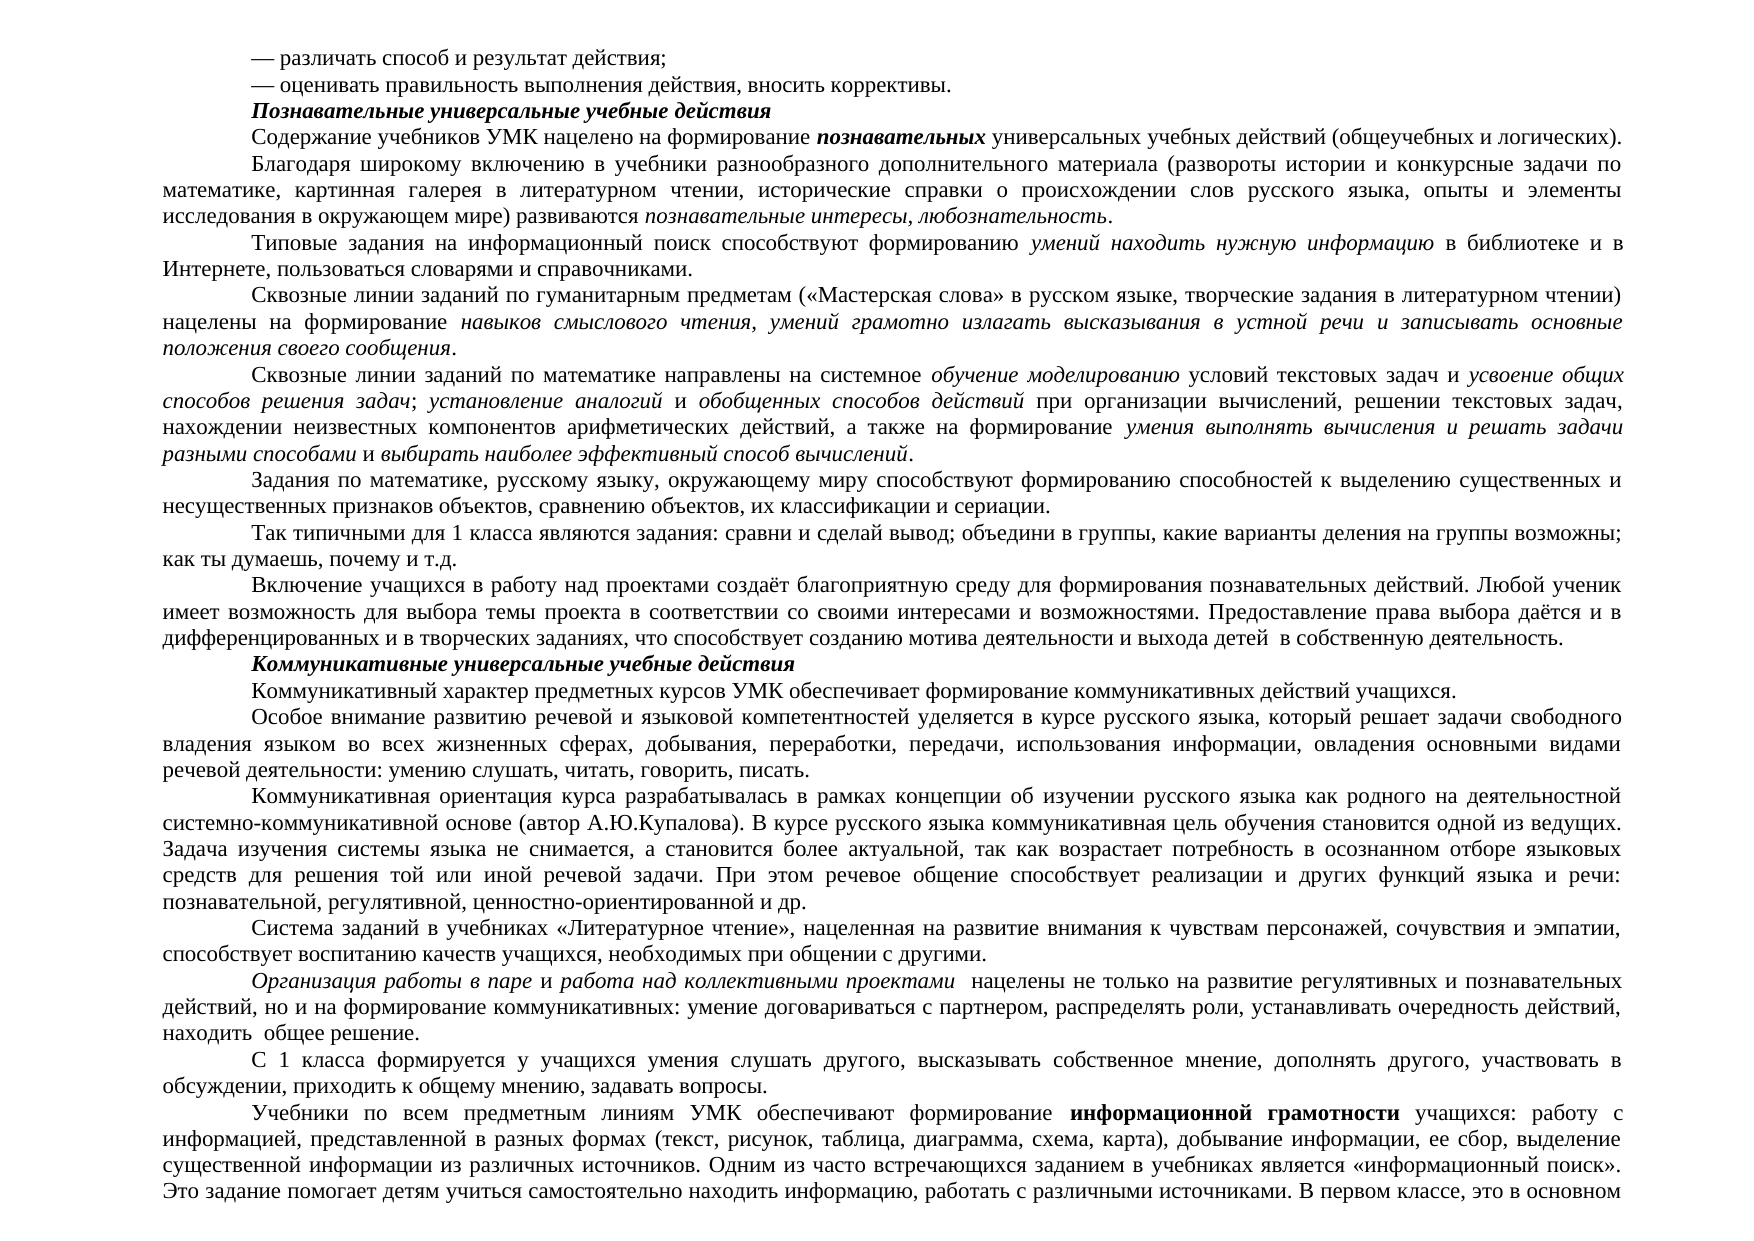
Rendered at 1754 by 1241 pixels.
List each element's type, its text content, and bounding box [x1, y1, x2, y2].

text Коммуникативная ориентация курса разрабатывалась в рамках концепции об изучении русского языка как родного на деятельностной системно-коммуникативной основе (автор А.Ю.Купалова). В курсе русского языка коммуникативная цель обучения становится одной из ведущих. Задача изучения системы языка не снимается, а становится более актуальной, так как возрастает потребность в осознанном отборе языковых средств для решения той или иной речевой задачи. При этом речевое общение способствует реализации и других функций языка и речи: познавательной, регулятивной, ценностно-ориентированной и др. [162, 782, 1624, 914]
text Типовые задания на информационный поиск способствуют формированию умений находить нужную информацию в библиотеке и в Интернете, пользоваться словарями и справочниками. [162, 229, 1624, 282]
text Благодаря широкому включению в учебники разнообразного дополнительного материала (развороты истории и конкурсные задачи по математике, картинная галерея в литературном чтении, исторические справки о происхождении слов русского языка, опыты и элементы исследования в окружающем мире) развиваются познавательные интересы, любознательность. [162, 150, 1624, 229]
text Содержание учебников УМК нацелено на формирование познавательных универсальных учебных действий (общеучебных и логических). [162, 123, 1624, 150]
text Задания по математике, русскому языку, окружающему миру способствуют формированию способностей к выделению существенных и несущественных признаков объектов, сравнению объектов, их классификации и сериации. [162, 466, 1624, 519]
text Так типичными для 1 класса являются задания: сравни и сделай вывод; объедини в группы, какие варианты деления на группы возможны; как ты думаешь, почему и т.д. [162, 519, 1624, 571]
text Включение учащихся в работу над проектами создаёт благоприятную среду для формирования познавательных действий. Любой ученик имеет возможность для выбора темы проекта в соответствии со своими интересами и возможностями. Предоставление права выбора даётся и в дифференцированных и в творческих заданиях, что способствует созданию мотива деятельности и выхода детей в собственную деятельность. [162, 571, 1624, 651]
text С 1 класса формируется у учащихся умения слушать другого, высказывать собственное мнение, дополнять другого, участвовать в обсуждении, приходить к общему мнению, задавать вопросы. [162, 1046, 1624, 1098]
text Сквозные линии заданий по математике направлены на системное обучение моделированию условий текстовых задач и усвоение общих способов решения задач; установление аналогий и обобщенных способов действий при организации вычислений, решении текстовых задач, нахождении неизвестных компонентов арифметических действий, а также на формирование умения выполнять вычисления и решать задачи разными способами и выбирать наиболее эффективный способ вычислений. [162, 361, 1624, 466]
text Особое внимание развитию речевой и языковой компетентностей уделяется в курсе русского языка, который решает задачи свободного владения языком во всех жизненных сферах, добывания, переработки, передачи, использования информации, овладения основными видами речевой деятельности: умению слушать, читать, говорить, писать. [162, 703, 1624, 782]
text — различать способ и результат действия; [162, 44, 1624, 71]
text Коммуникативные универсальные учебные действия [162, 651, 1624, 677]
text Система заданий в учебниках «Литературное чтение», нацеленная на развитие внимания к чувствам персонажей, сочувствия и эмпатии, способствует воспитанию качеств учащихся, необходимых при общении с другими. [162, 914, 1624, 967]
text — оценивать правильность выполнения действия, вносить коррективы. [162, 71, 1624, 97]
text Организация работы в паре и работа над коллективными проектами нацелены не только на развитие регулятивных и познавательных действий, но и на формирование коммуникативных: умение договариваться с партнером, распределять роли, устанавливать очередность действий, находить общее решение. [162, 967, 1624, 1046]
text Коммуникативный характер предметных курсов УМК обеспечивает формирование коммуникативных действий учащихся. [162, 677, 1624, 703]
text Сквозные линии заданий по гуманитарным предметам («Мастерская слова» в русском языке, творческие задания в литературном чтении) нацелены на формирование навыков смыслового чтения, умений грамотно излагать высказывания в устной речи и записывать основные положения своего сообщения. [162, 282, 1624, 361]
text Познавательные универсальные учебные действия [162, 97, 1624, 123]
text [162, 1098, 1624, 1204]
